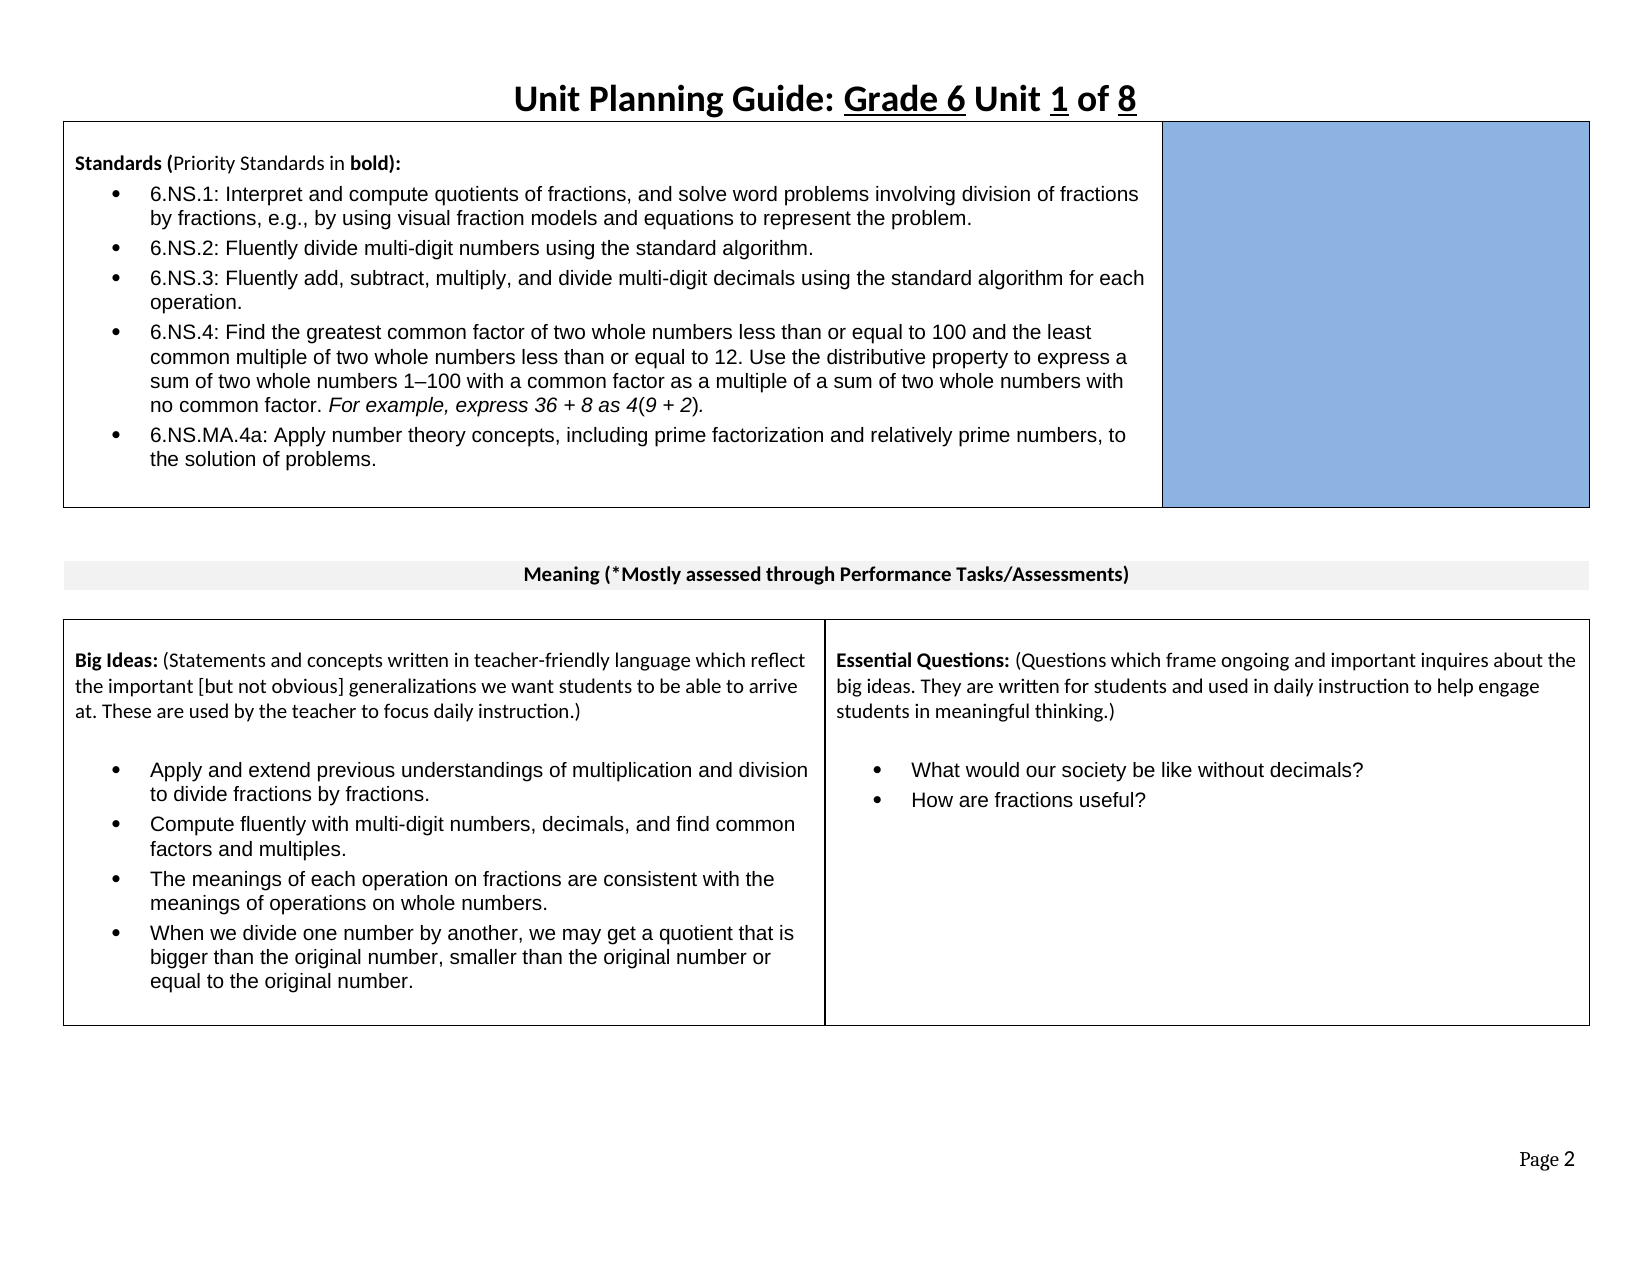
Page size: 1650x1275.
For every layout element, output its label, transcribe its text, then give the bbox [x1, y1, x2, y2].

table_header Essential Questions: (Questions which frame ongoing and important inquires about the big ideas. They are written for students and used in daily instruction to help engage students in meaningful thinking.) What would our society be like without decimals? How are fractions useful? [826, 620, 1589, 1024]
table_cell Standards (Priority Standards in bold): 6.NS.1: Interpret and compute quotients of fractions, and solve word problems involving division of fractions by fractions, e.g., by using visual fraction models and equations to represent the problem. 6.NS.2: Fluently divide multi-digit numbers using the standard algorithm. 6.NS.3: Fluently add, subtract, multiply, and divide multi-digit decimals using the standard algorithm for each operation. 6.NS.4: Find the greatest common factor of two whole numbers less than or equal to 100 and the least common multiple of two whole numbers less than or equal to 12. Use the distributive property to express a sum of two whole numbers 1–100 with a common factor as a multiple of a sum of two whole numbers with no common factor. For example, express 36 + 8 as 4(9 + 2). 6.NS.MA.4a: Apply number theory concepts, including prime factorization and relatively prime numbers, to the solution of problems. [64, 122, 1162, 507]
table_header Meaning (*Mostly assessed through Performance Tasks/Assessments) [64, 561, 1589, 590]
table_cell [1163, 122, 1589, 507]
table_header Big Ideas: (Statements and concepts written in teacher-friendly language which reflect the important [but not obvious] generalizations we want students to be able to arrive at. These are used by the teacher to focus daily instruction.) Apply and extend previous understandings of multiplication and division to divide fractions by fractions. Compute fluently with multi-digit numbers, decimals, and find common factors and multiples. The meanings of each operation on fractions are consistent with the meanings of operations on whole numbers. When we divide one number by another, we may get a quotient that is bigger than the original number, smaller than the original number or equal to the original number. [64, 620, 824, 1024]
